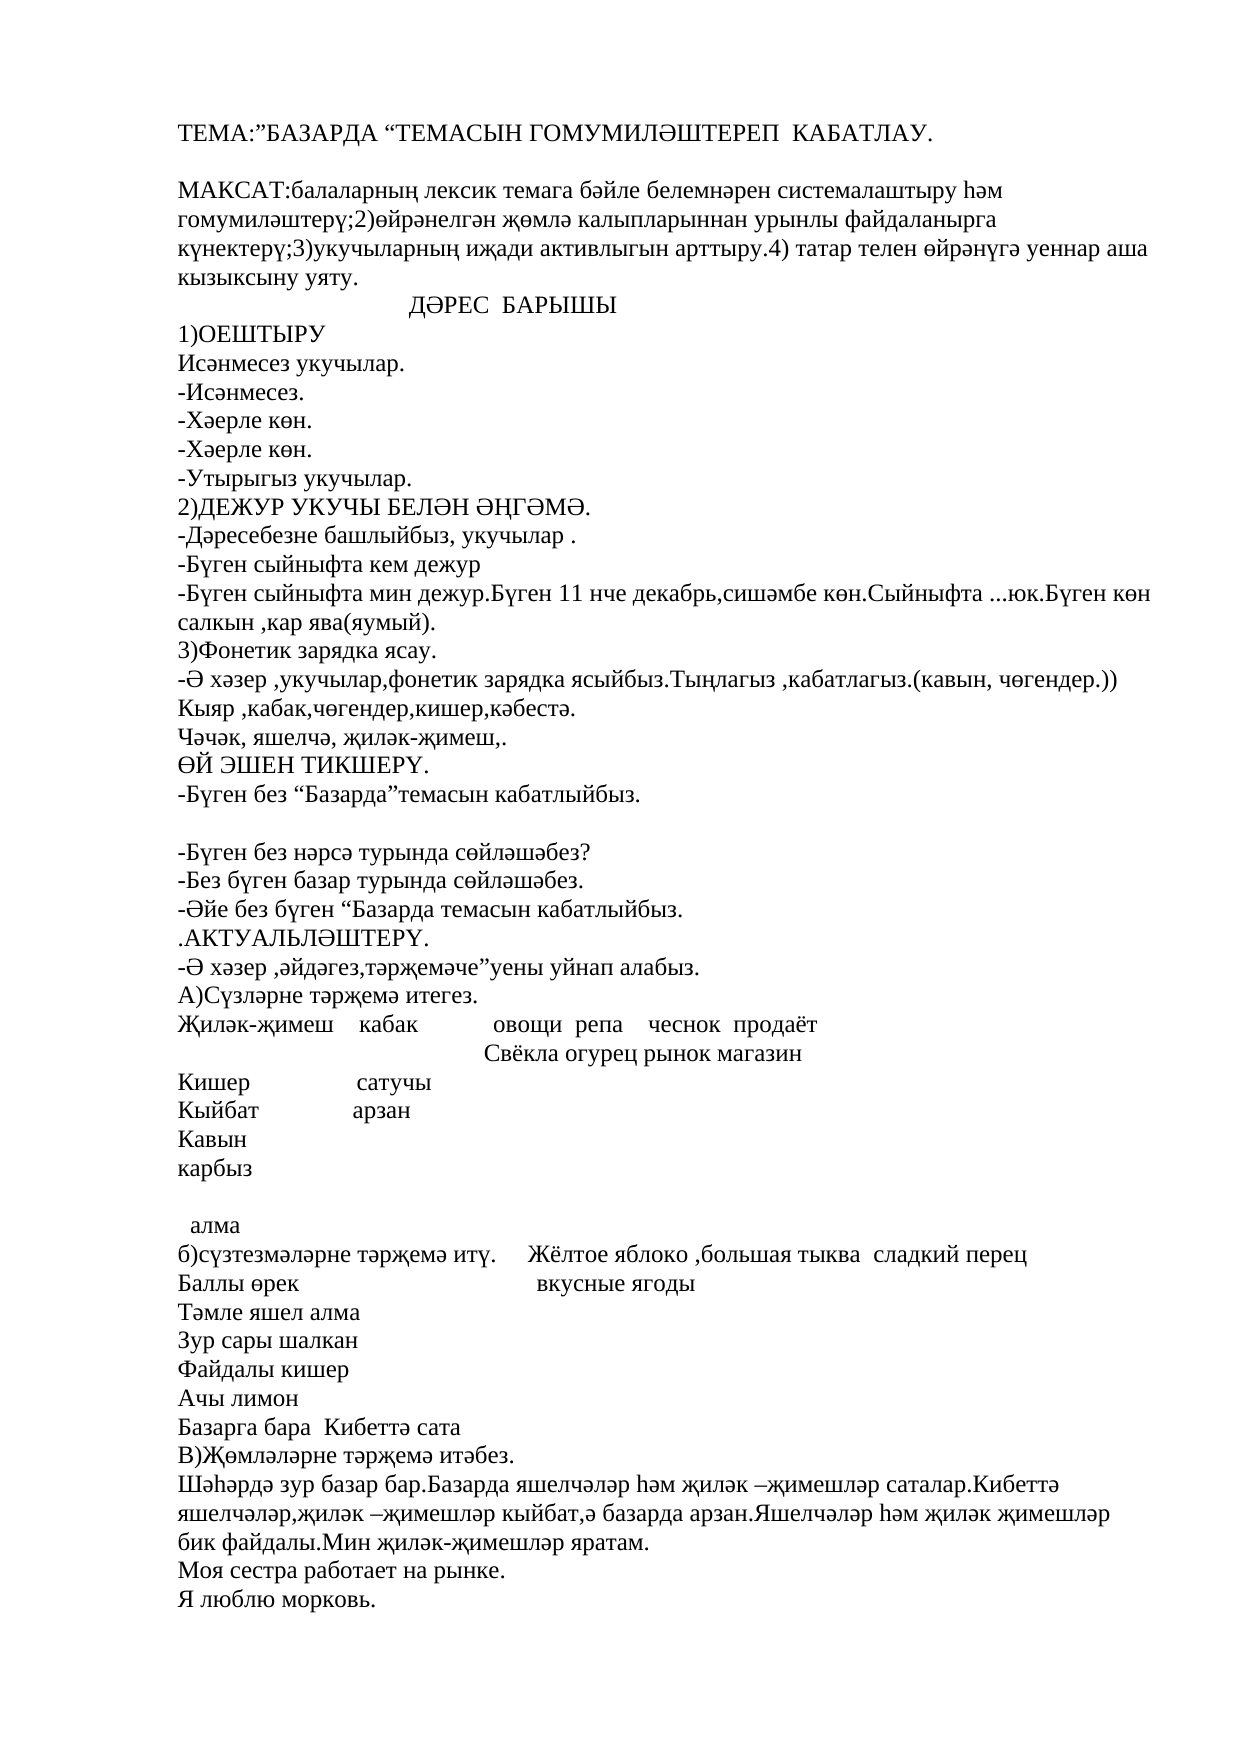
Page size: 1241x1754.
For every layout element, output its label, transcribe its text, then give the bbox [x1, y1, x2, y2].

text Шәһәрдә зур базар бар.Базарда яшелчәләр һәм җиләк –җимешләр саталар.Кибеттә яшелчәләр,җиләк –җимешләр кыйбат,ә базарда арзан.Яшелчәләр һәм җиләк җимешләр бик файдалы.Мин җиләк-җимешләр яратам. [177, 1469, 1152, 1556]
text -Бүген без “Базарда”темасын кабатлыйбыз. [177, 779, 1152, 808]
text -Бүген без нәрсә турында сөйләшәбез? [177, 837, 1152, 866]
text 3)Фонетик зарядка ясау. [177, 636, 1152, 664]
text А)Сүзләрне тәрҗемә итегез. [177, 981, 1152, 1009]
text Чәчәк, яшелчә, җиләк-җимеш,. [177, 722, 1152, 751]
text ӨЙ ЭШЕН ТИКШЕРҮ. [177, 751, 1152, 779]
text Свёкла огурец рынок магазин [177, 1038, 1152, 1067]
text Зур сары шалкан [177, 1326, 1152, 1354]
text карбыз [177, 1153, 1152, 1182]
text -Хәерле көн. [177, 434, 1152, 463]
text -Ә хәзер ,укучылар,фонетик зарядка ясыйбыз.Тыңлагыз ,кабатлагыз.(кавын, чөгендер.)) [177, 664, 1152, 693]
text -Бүген сыйныфта кем дежур [177, 549, 1152, 578]
text 1)ОЕШТЫРУ [177, 319, 1152, 348]
text Исәнмесез укучылар. [177, 348, 1152, 377]
text 2)ДЕЖУР УКУЧЫ БЕЛӘН ӘҢГӘМӘ. [177, 492, 1152, 521]
text алма [177, 1211, 1152, 1239]
text -Бүген сыйныфта мин дежур.Бүген 11 нче декабрь,сишәмбе көн.Сыйныфта ...юк.Бүген көн салкын ,кар ява(яумый). [177, 578, 1152, 636]
text Тәмле яшел алма [177, 1297, 1152, 1326]
text б)сүзтезмәләрне тәрҗемә итү. Жёлтое яблоко ,большая тыква сладкий перец [177, 1239, 1152, 1268]
text .АКТУАЛЬЛӘШТЕРҮ. [177, 923, 1152, 952]
text Баллы өрек вкусные ягоды [177, 1268, 1152, 1297]
text -Ә хәзер ,әйдәгез,тәрҗемәче”уены уйнап алабыз. [177, 952, 1152, 981]
text ДӘРЕС БАРЫШЫ [177, 291, 1152, 319]
text Кишер сатучы [177, 1067, 1152, 1096]
text МАКСАТ:балаларның лексик темага бәйле белемнәрен системалаштыру һәм гомумиләштерү;2)өйрәнелгән җөмлә калыпларыннан урынлы файдаланырга күнектерү;3)укучыларның иҗади активлыгын арттыру.4) татар телен өйрәнүгә уеннар аша кызыксыну уяту. [177, 176, 1152, 291]
text Я люблю морковь. [177, 1584, 1152, 1613]
text Кыяр ,кабак,чөгендер,кишер,кәбестә. [177, 693, 1152, 722]
text -Исәнмесез. [177, 377, 1152, 406]
text Кавын [177, 1124, 1152, 1153]
text -Әйе без бүген “Базарда темасын кабатлыйбыз. [177, 894, 1152, 923]
text Моя сестра работает на рынке. [177, 1556, 1152, 1584]
text Базарга бара Кибеттә сата [177, 1412, 1152, 1441]
text -Утырыгыз укучылар. [177, 463, 1152, 492]
text -Дәресебезне башлыйбыз, укучылар . [177, 521, 1152, 549]
text Җиләк-җимеш кабак овощи репа чеснок продаёт [177, 1009, 1152, 1038]
text -Без бүген базар турында сөйләшәбез. [177, 866, 1152, 894]
text В)Җөмләләрне тәрҗемә итәбез. [177, 1441, 1152, 1469]
text Ачы лимон [177, 1383, 1152, 1412]
text -Хәерле көн. [177, 406, 1152, 434]
text Кыйбат арзан [177, 1096, 1152, 1124]
text ТЕМА:”БАЗАРДА “ТЕМАСЫН ГОМУМИЛӘШТЕРЕП КАБАТЛАУ. [177, 118, 1152, 147]
text Файдалы кишер [177, 1354, 1152, 1383]
